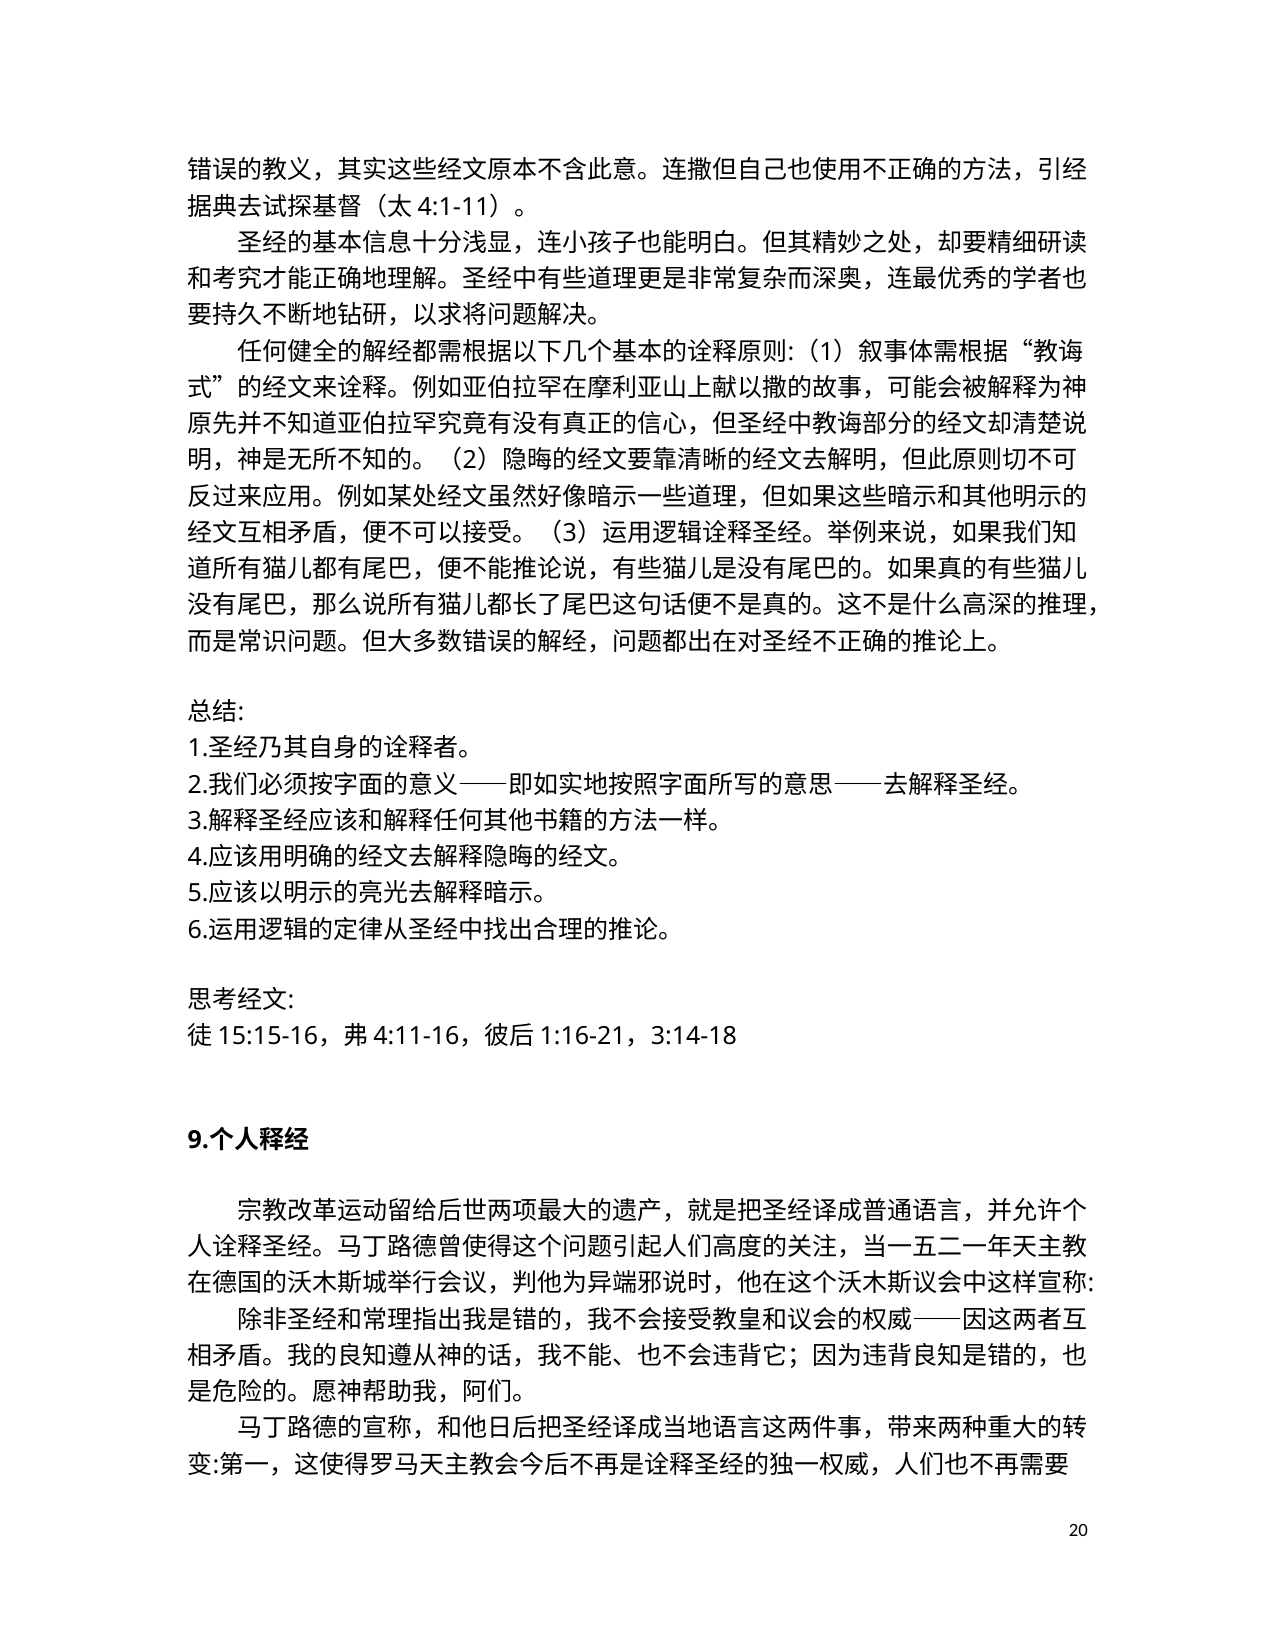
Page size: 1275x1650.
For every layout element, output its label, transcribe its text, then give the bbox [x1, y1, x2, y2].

text 任何健全的解经都需根据以下几个基本的诠释原则:（1）叙事体需根据“教诲式”的经文来诠释。例如亚伯拉罕在摩利亚山上献以撒的故事，可能会被解释为神原先并不知道亚伯拉罕究竟有没有真正的信心，但圣经中教诲部分的经文却清楚说明，神是无所不知的。（2）隐晦的经文要靠清晰的经文去解明，但此原则切不可反过来应用。例如某处经文虽然好像暗示一些道理，但如果这些暗示和其他明示的经文互相矛盾，便不可以接受。（3）运用逻辑诠释圣经。举例来说，如果我们知道所有猫儿都有尾巴，便不能推论说，有些猫儿是没有尾巴的。如果真的有些猫儿没有尾巴，那么说所有猫儿都长了尾巴这句话便不是真的。这不是什么高深的推理，而是常识问题。但大多数错误的解经，问题都出在对圣经不正确的推论上。 [187, 331, 1087, 657]
text 5.应该以明示的亮光去解释暗示。 [187, 873, 1087, 909]
text 1.圣经乃其自身的诠释者。 [187, 728, 1087, 764]
text 宗教改革运动留给后世两项最大的遗产，就是把圣经译成普通语言，并允许个人诠释圣经。马丁路德曾使得这个问题引起人们高度的关注，当一五二一年天主教在德国的沃木斯城举行会议，判他为异端邪说时，他在这个沃木斯议会中这样宣称: [187, 1190, 1087, 1299]
text 3.解释圣经应该和解释任何其他书籍的方法一样。 [187, 800, 1087, 837]
text 徒15:15-16，弗4:11-16，彼后1:16-21，3:14-18 [187, 1016, 1087, 1052]
text 9.个人释经 [187, 1120, 1087, 1156]
text 4.应该用明确的经文去解释隐晦的经文。 [187, 837, 1087, 873]
text 6.运用逻辑的定律从圣经中找出合理的推论。 [187, 909, 1087, 945]
text 圣经的基本信息十分浅显，连小孩子也能明白。但其精妙之处，却要精细研读和考究才能正确地理解。圣经中有些道理更是非常复杂而深奥，连最优秀的学者也要持久不断地钻研，以求将问题解决。 [187, 222, 1087, 331]
text 思考经文: [187, 979, 1087, 1016]
text 除非圣经和常理指出我是错的，我不会接受教皇和议会的权威——因这两者互相矛盾。我的良知遵从神的话，我不能、也不会违背它；因为违背良知是错的，也是危险的。愿神帮助我，阿们。 [187, 1299, 1087, 1408]
text 总结: [187, 692, 1087, 728]
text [187, 150, 1087, 222]
text 2.我们必须按字面的意义——即如实地按照字面所写的意思——去解释圣经。 [187, 764, 1087, 800]
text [187, 1408, 1087, 1480]
